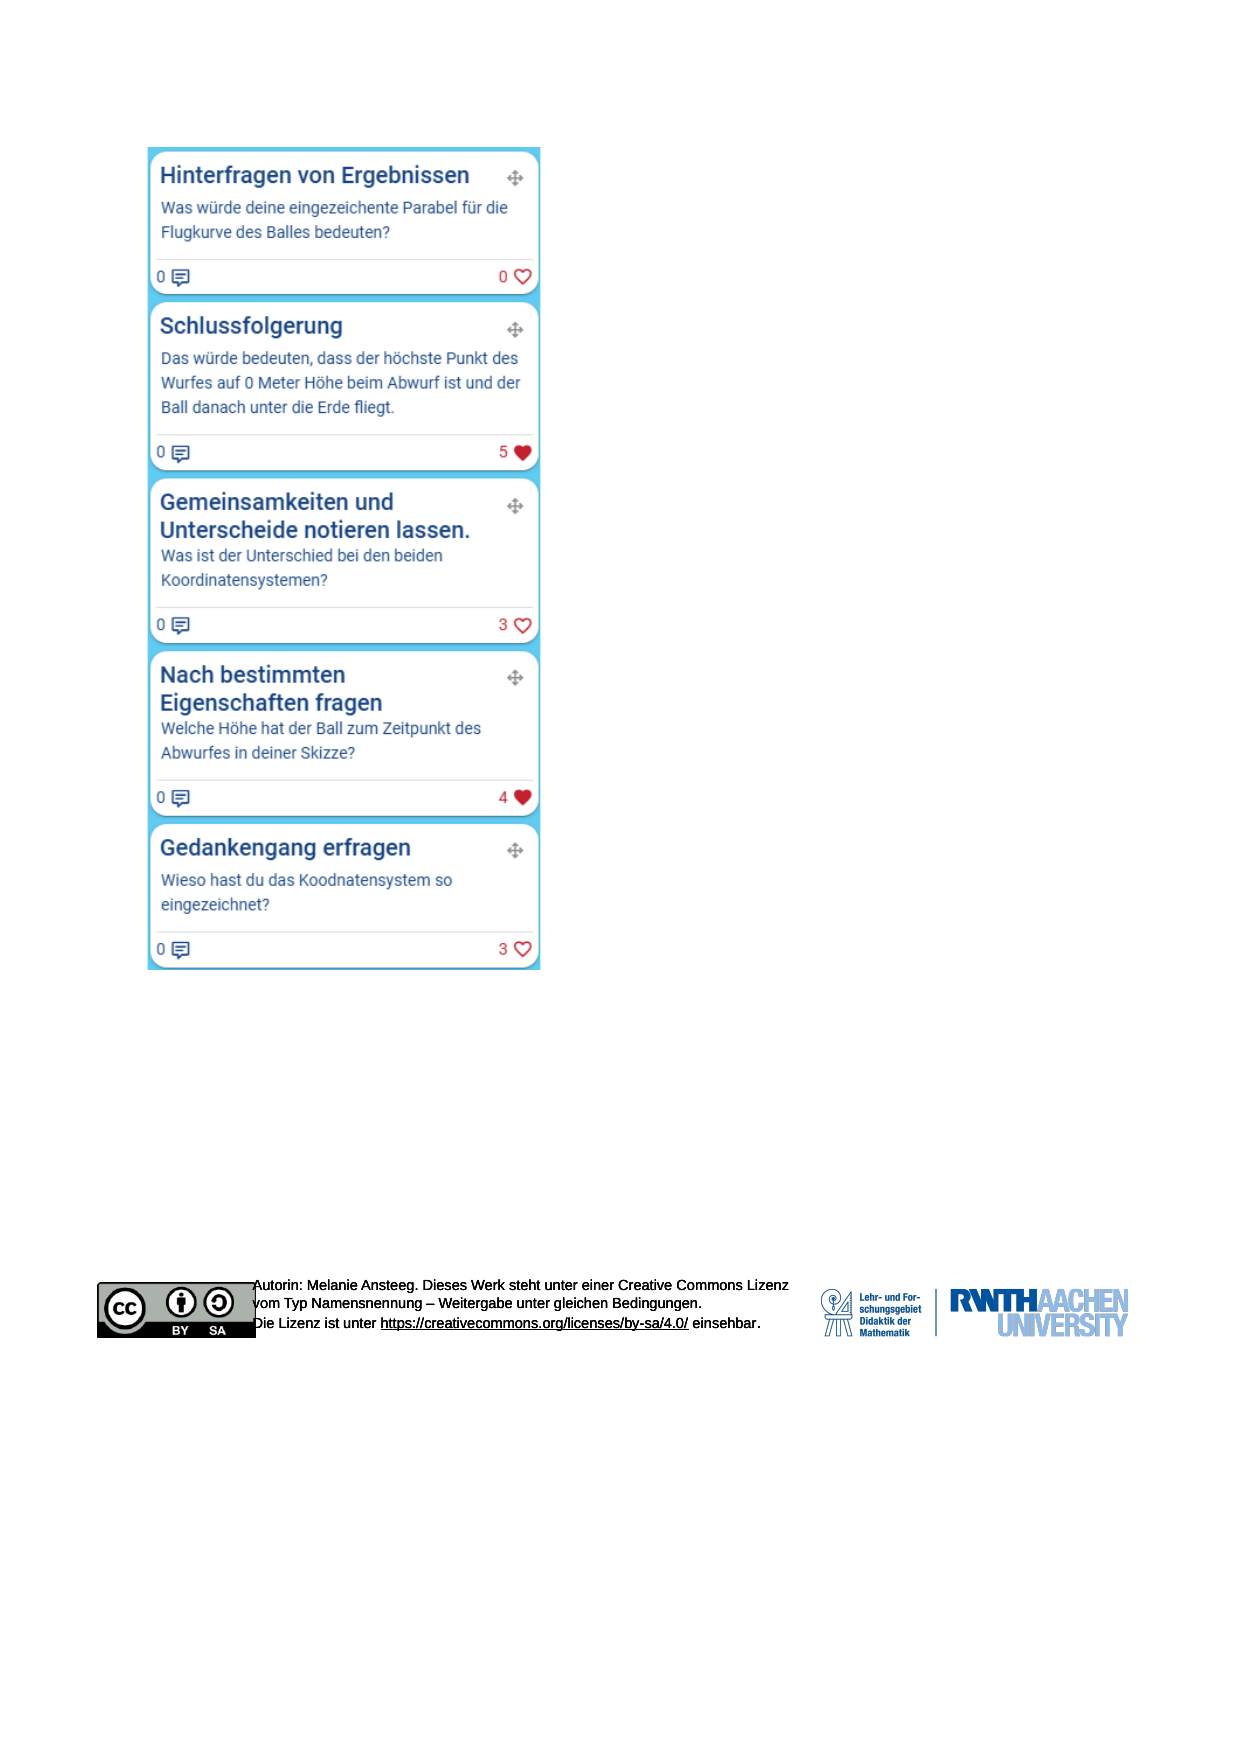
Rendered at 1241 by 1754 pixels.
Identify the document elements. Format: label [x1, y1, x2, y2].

picture [147, 147, 541, 970]
picture [97, 1282, 256, 1338]
picture [806, 1265, 1143, 1360]
